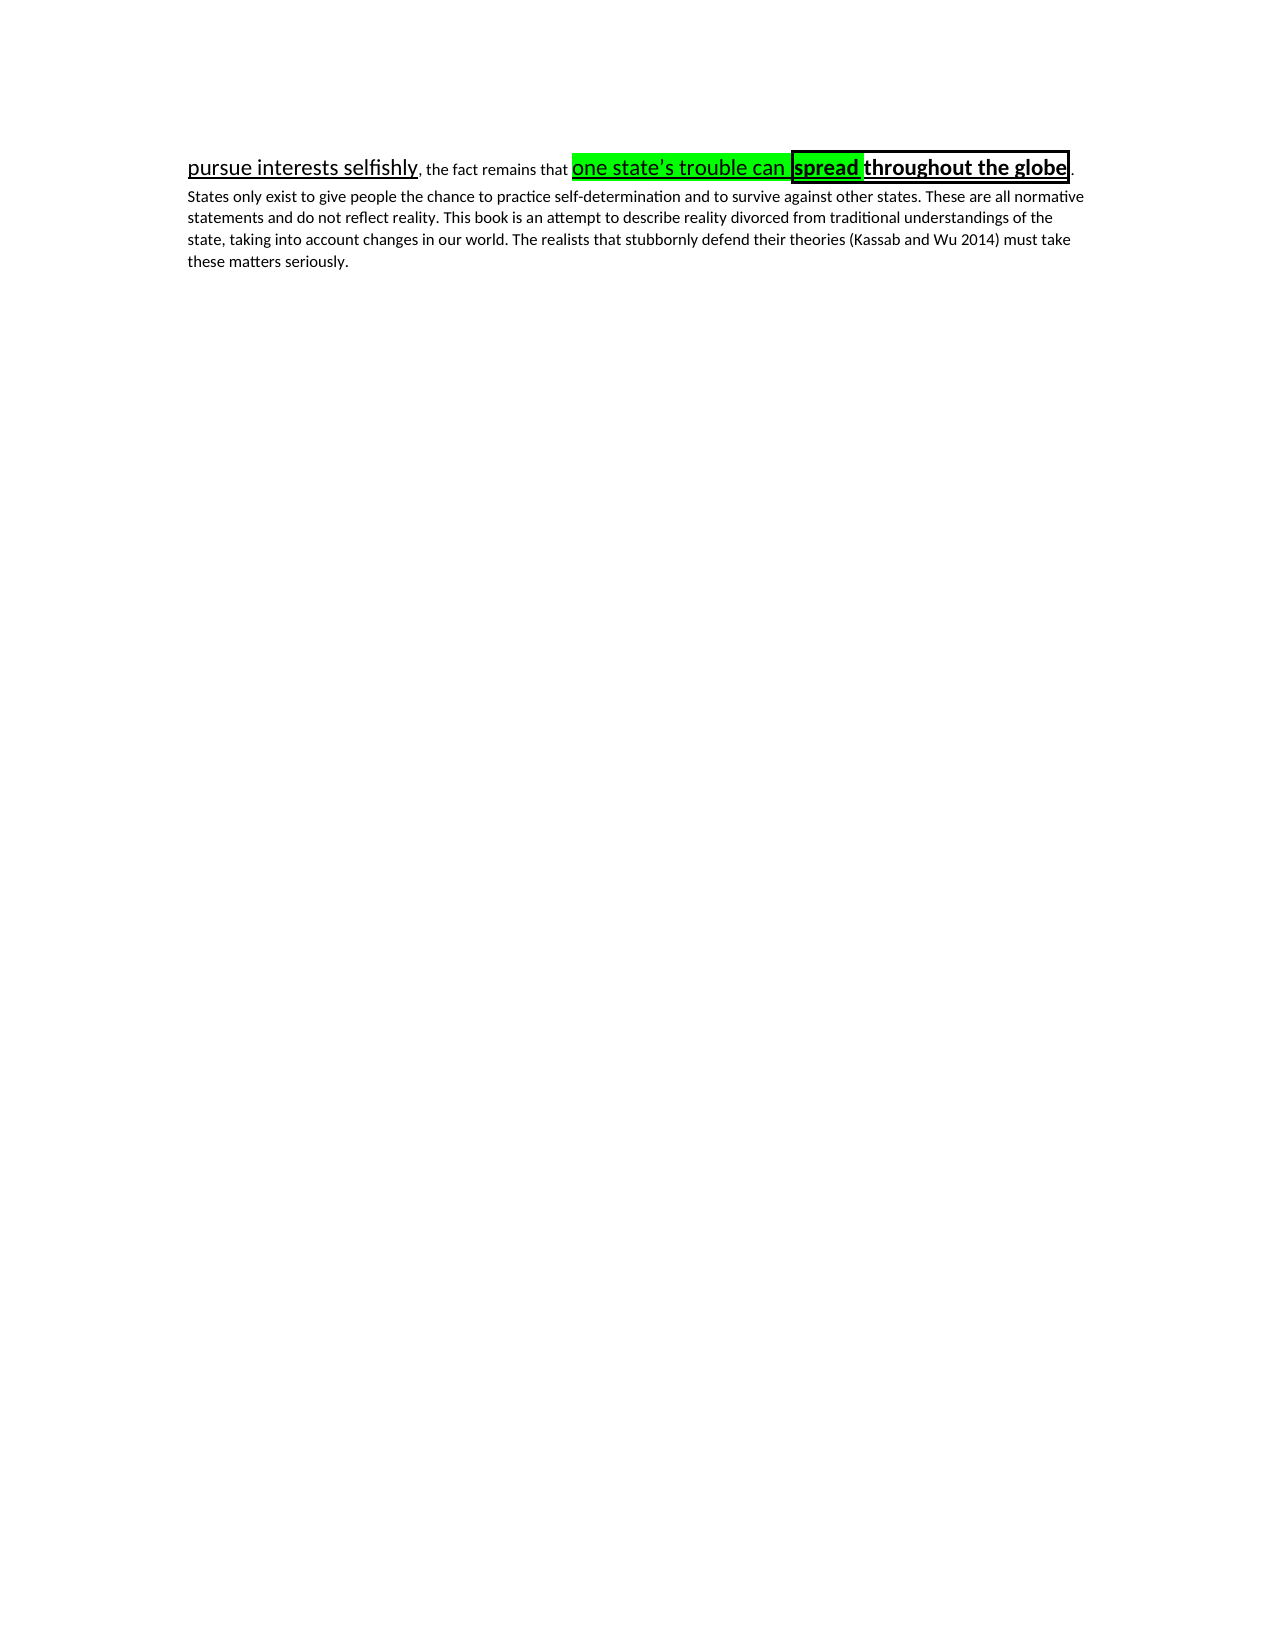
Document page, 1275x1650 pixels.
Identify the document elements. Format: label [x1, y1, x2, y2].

text [187, 150, 1087, 272]
